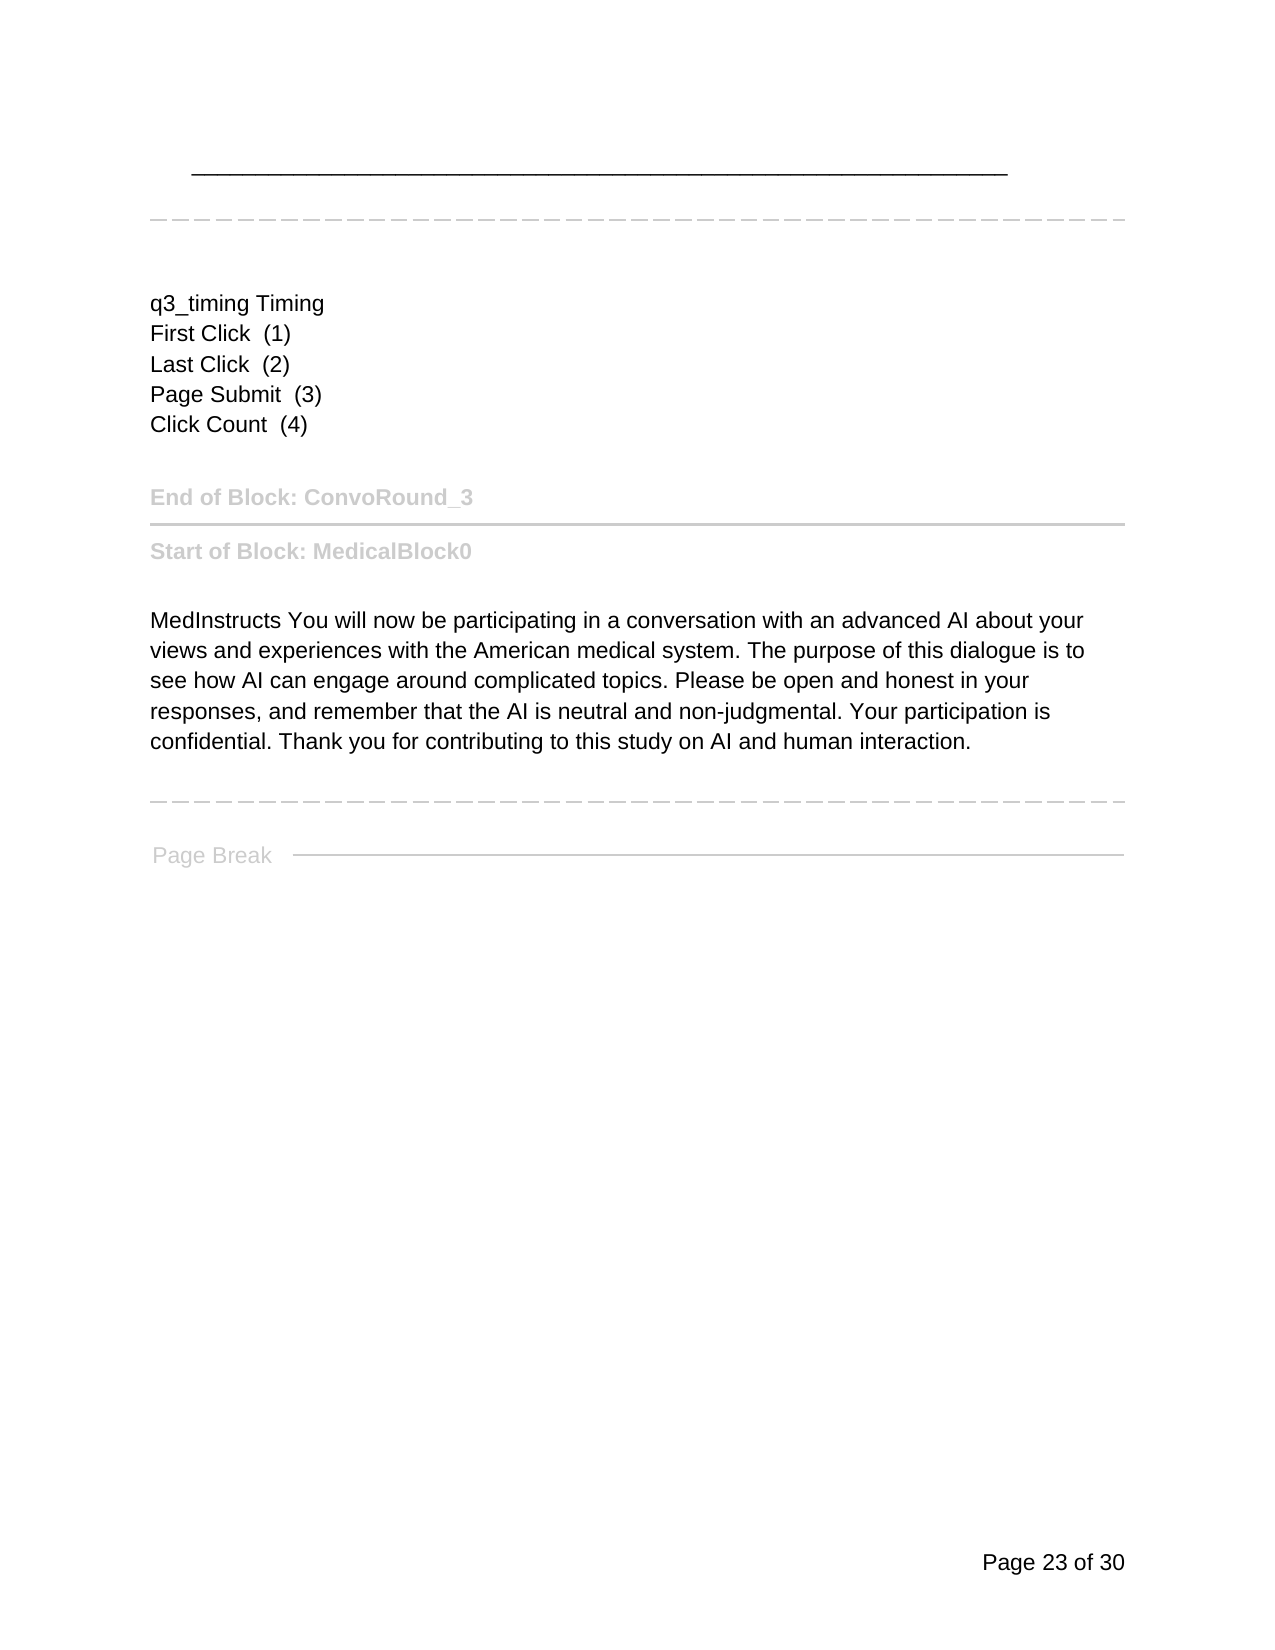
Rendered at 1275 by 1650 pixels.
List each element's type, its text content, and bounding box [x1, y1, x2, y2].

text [150, 150, 1125, 176]
list Last Click (2) [150, 351, 1125, 377]
table_header Page Break [151, 842, 291, 882]
list Page Submit (3) [150, 381, 1125, 407]
list Click Count (4) [150, 411, 1125, 437]
text q3_timing Timing [150, 290, 1125, 317]
text MedInstructs You will now be participating in a conversation with an advanced AI about your views and experiences with the American medical system. The purpose of this dialogue is to see how AI can engage around complicated topics. Please be open and honest in your responses, and remember that the AI is neutral and non-judgmental. Your participation is confidential. Thank you for contributing to this study on AI and human interaction. [150, 607, 1125, 754]
list First Click (1) [150, 320, 1125, 347]
text End of Block: ConvoRound_3 [150, 484, 1125, 510]
text Start of Block: MedicalBlock0 [150, 538, 1125, 564]
table_header [291, 842, 1125, 882]
